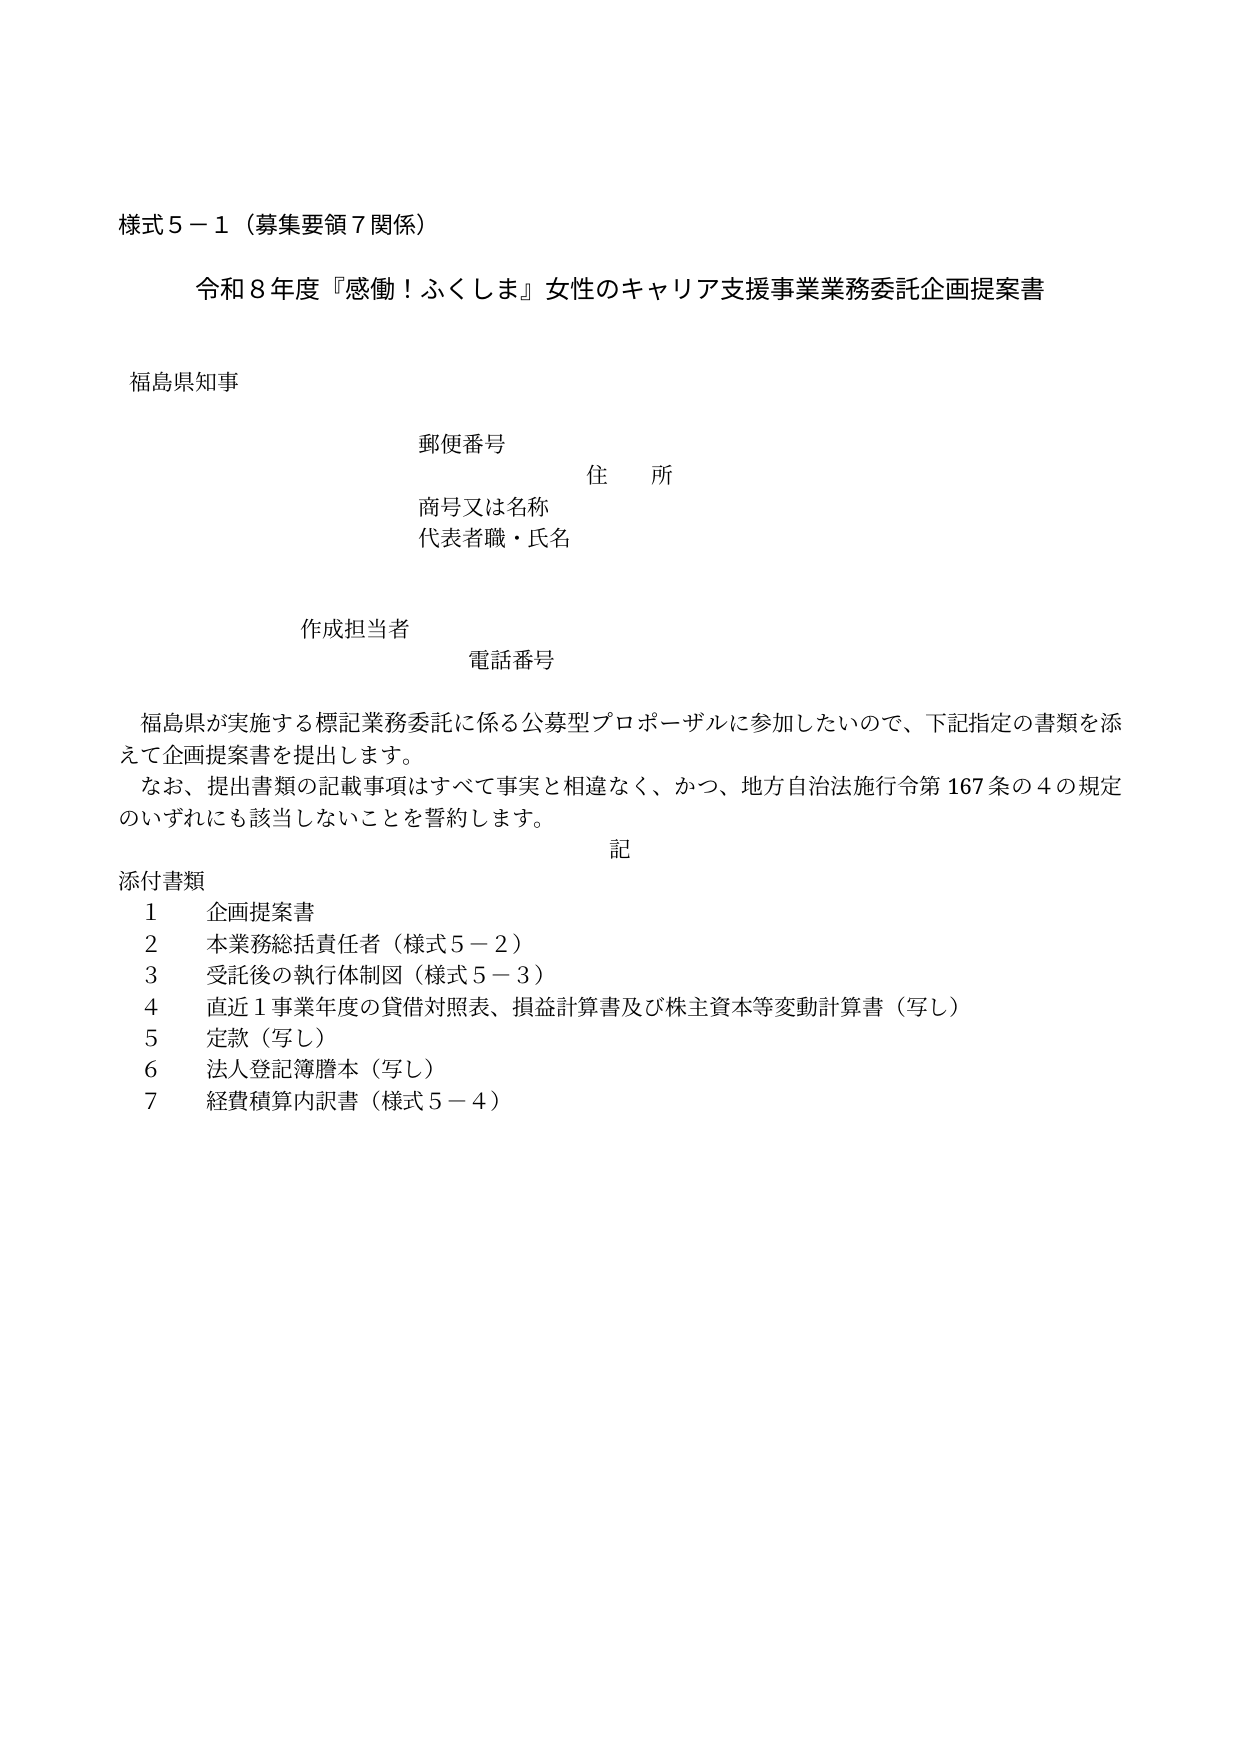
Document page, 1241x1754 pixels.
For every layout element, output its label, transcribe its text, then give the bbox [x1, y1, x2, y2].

text なお、提出書類の記載事項はすべて事実と相違なく、かつ、地方自治法施行令第167条の４の規定のいずれにも該当しないことを誓約します。 [118, 769, 1122, 832]
text 福島県知事 [118, 366, 1122, 397]
text ２ 本業務総括責任者（様式５－２） [140, 927, 1122, 958]
text 福島県が実施する標記業務委託に係る公募型プロポーザルに参加したいので、下記指定の書類を添えて企画提案書を提出します。 [118, 705, 1122, 769]
text 代表者職・氏名 [236, 521, 1122, 553]
subtitle 様式５－１（募集要領７関係） [118, 207, 1122, 240]
text 郵便番号 [236, 427, 1122, 458]
text 作成担当者 [118, 612, 1122, 644]
text ３ 受託後の執行体制図（様式５－３） [118, 958, 1122, 990]
text 商号又は名称 [236, 490, 1122, 521]
text ４ 直近１事業年度の貸借対照表、損益計算書及び株主資本等変動計算書（写し） [118, 990, 1122, 1021]
text １ 企画提案書 [118, 895, 1122, 927]
text 住 所 [236, 458, 1122, 490]
text 電話番号 [118, 644, 1122, 675]
text 添付書類 [118, 864, 1122, 895]
text ５ 定款（写し） [118, 1021, 1122, 1053]
text ６ 法人登記簿謄本（写し） [118, 1053, 1122, 1084]
text 記 [118, 832, 1122, 864]
text ７ 経費積算内訳書（様式５－４） [118, 1084, 1122, 1116]
text 令和８年度『感働！ふくしま』女性のキャリア支援事業業務委託企画提案書 [118, 270, 1122, 306]
